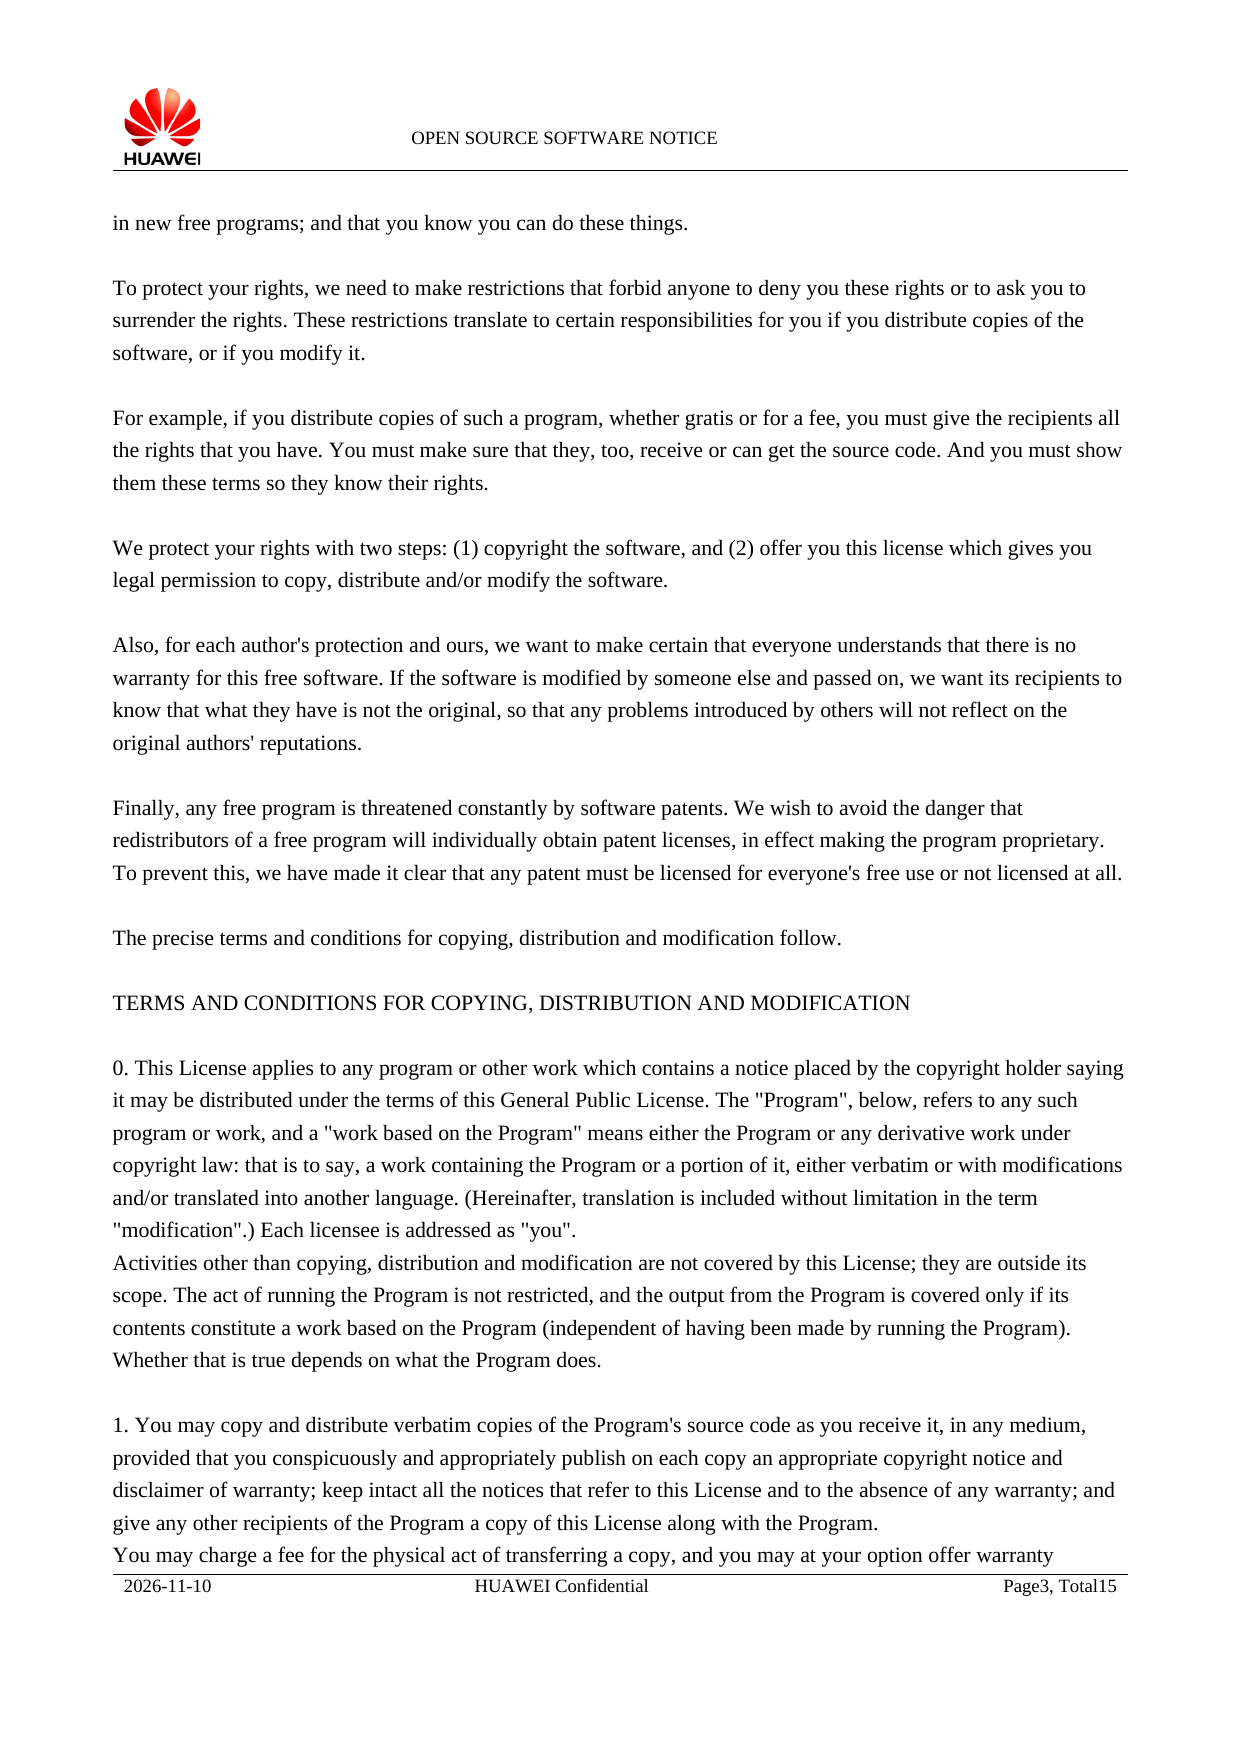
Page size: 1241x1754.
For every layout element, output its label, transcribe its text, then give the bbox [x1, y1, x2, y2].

picture [124, 88, 201, 165]
